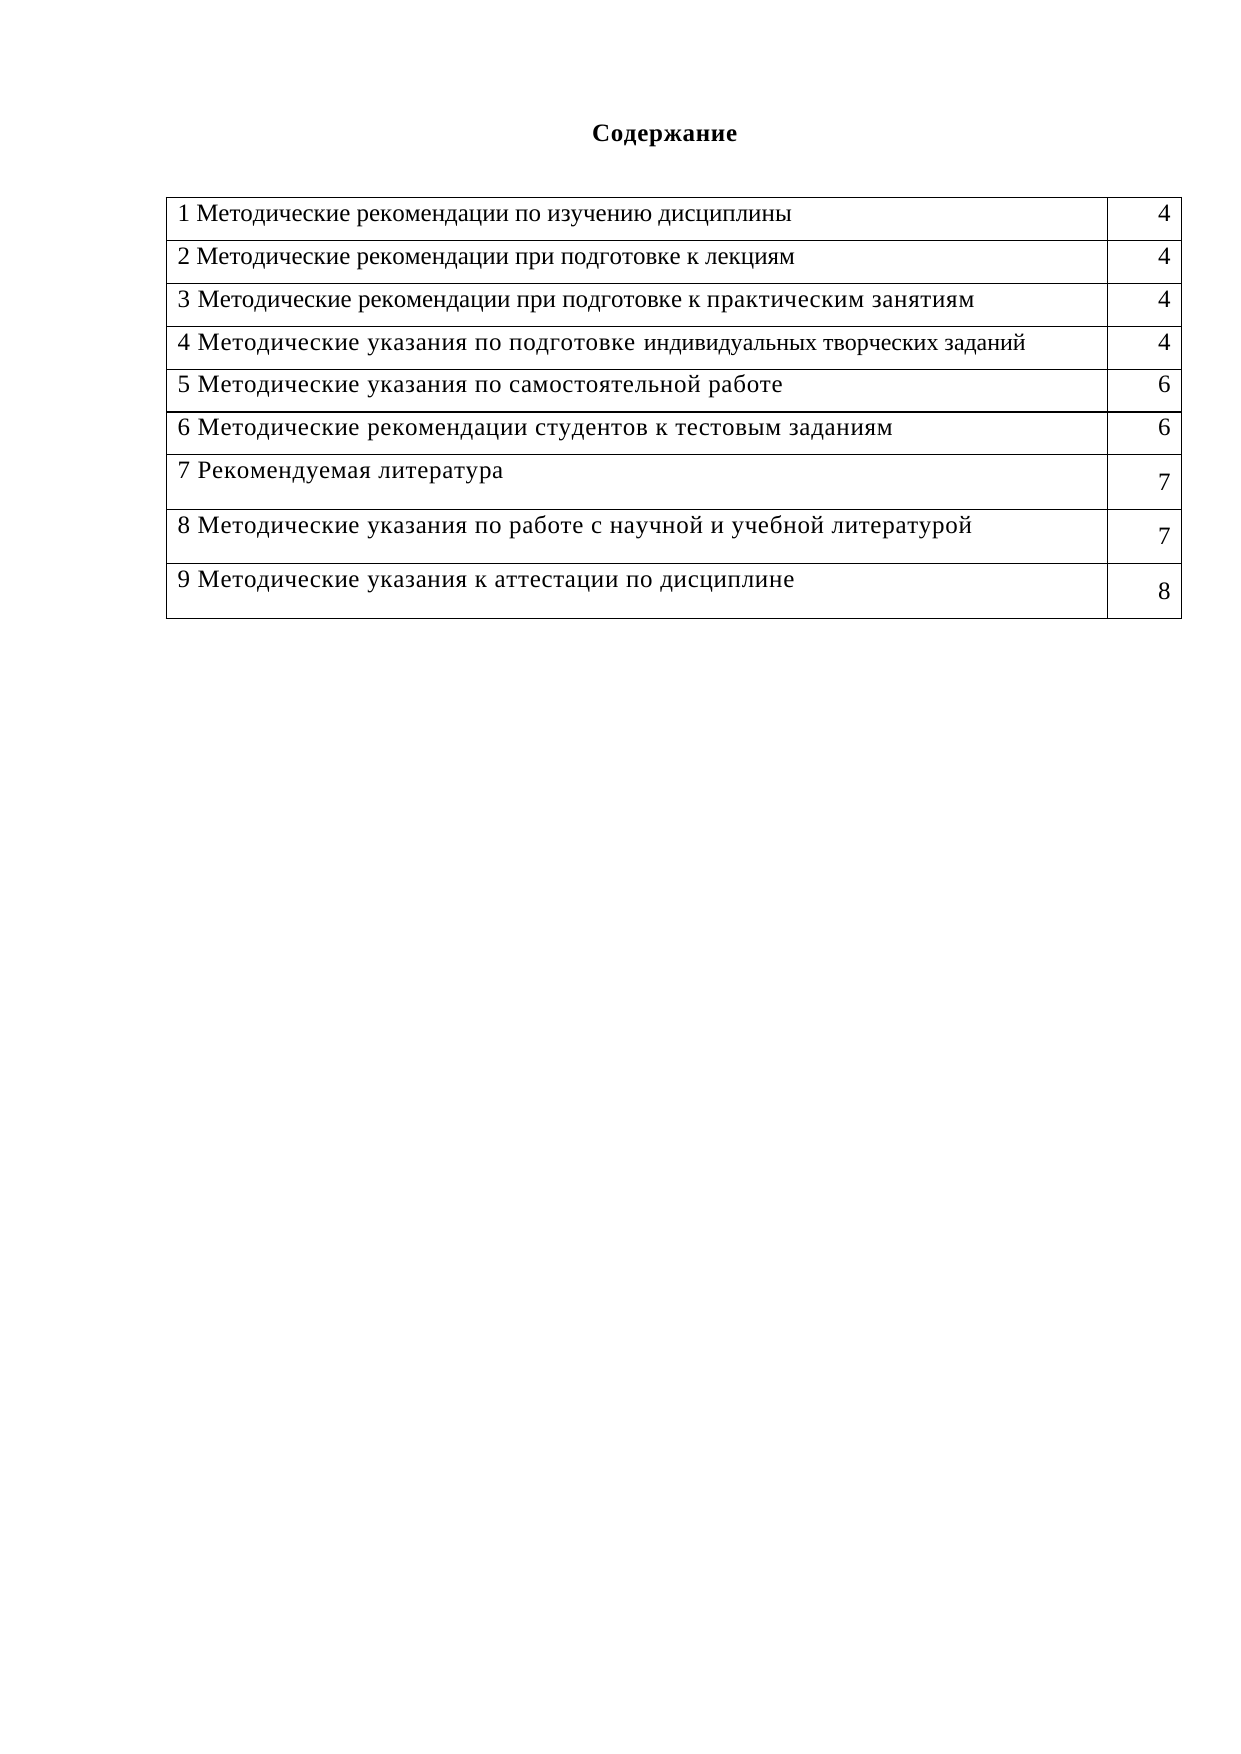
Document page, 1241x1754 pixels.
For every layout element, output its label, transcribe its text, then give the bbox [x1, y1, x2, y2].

table_cell 8 [1108, 564, 1181, 618]
table_cell 7 [1108, 455, 1181, 509]
table_cell 3 Методические рекомендации при подготовке к практическим занятиям [167, 284, 1107, 326]
table_cell 7 Рекомендуемая литература [167, 455, 1107, 509]
table_header 4 [1108, 198, 1181, 240]
table_cell 8 Методические указания по работе с научной и учебной литературой [167, 510, 1107, 563]
table_cell 4 [1108, 241, 1181, 283]
table_cell 6 Методические рекомендации студентов к тестовым заданиям [167, 413, 1107, 454]
table_cell 6 [1108, 370, 1181, 411]
table_cell 2 Методические рекомендации при подготовке к лекциям [167, 241, 1107, 283]
table_cell 6 [1108, 413, 1181, 454]
table_cell 4 Методические указания по подготовке индивидуальных творческих заданий [167, 327, 1107, 368]
table_header 1 Методические рекомендации по изучению дисциплины [167, 198, 1107, 240]
table_cell 9 Методические указания к аттестации по дисциплине [167, 564, 1107, 618]
table_cell 4 [1108, 327, 1181, 368]
text Содержание [177, 118, 1152, 147]
table_cell 5 Методические указания по самостоятельной работе [167, 370, 1107, 411]
table_cell 4 [1108, 284, 1181, 326]
table_cell 7 [1108, 510, 1181, 563]
